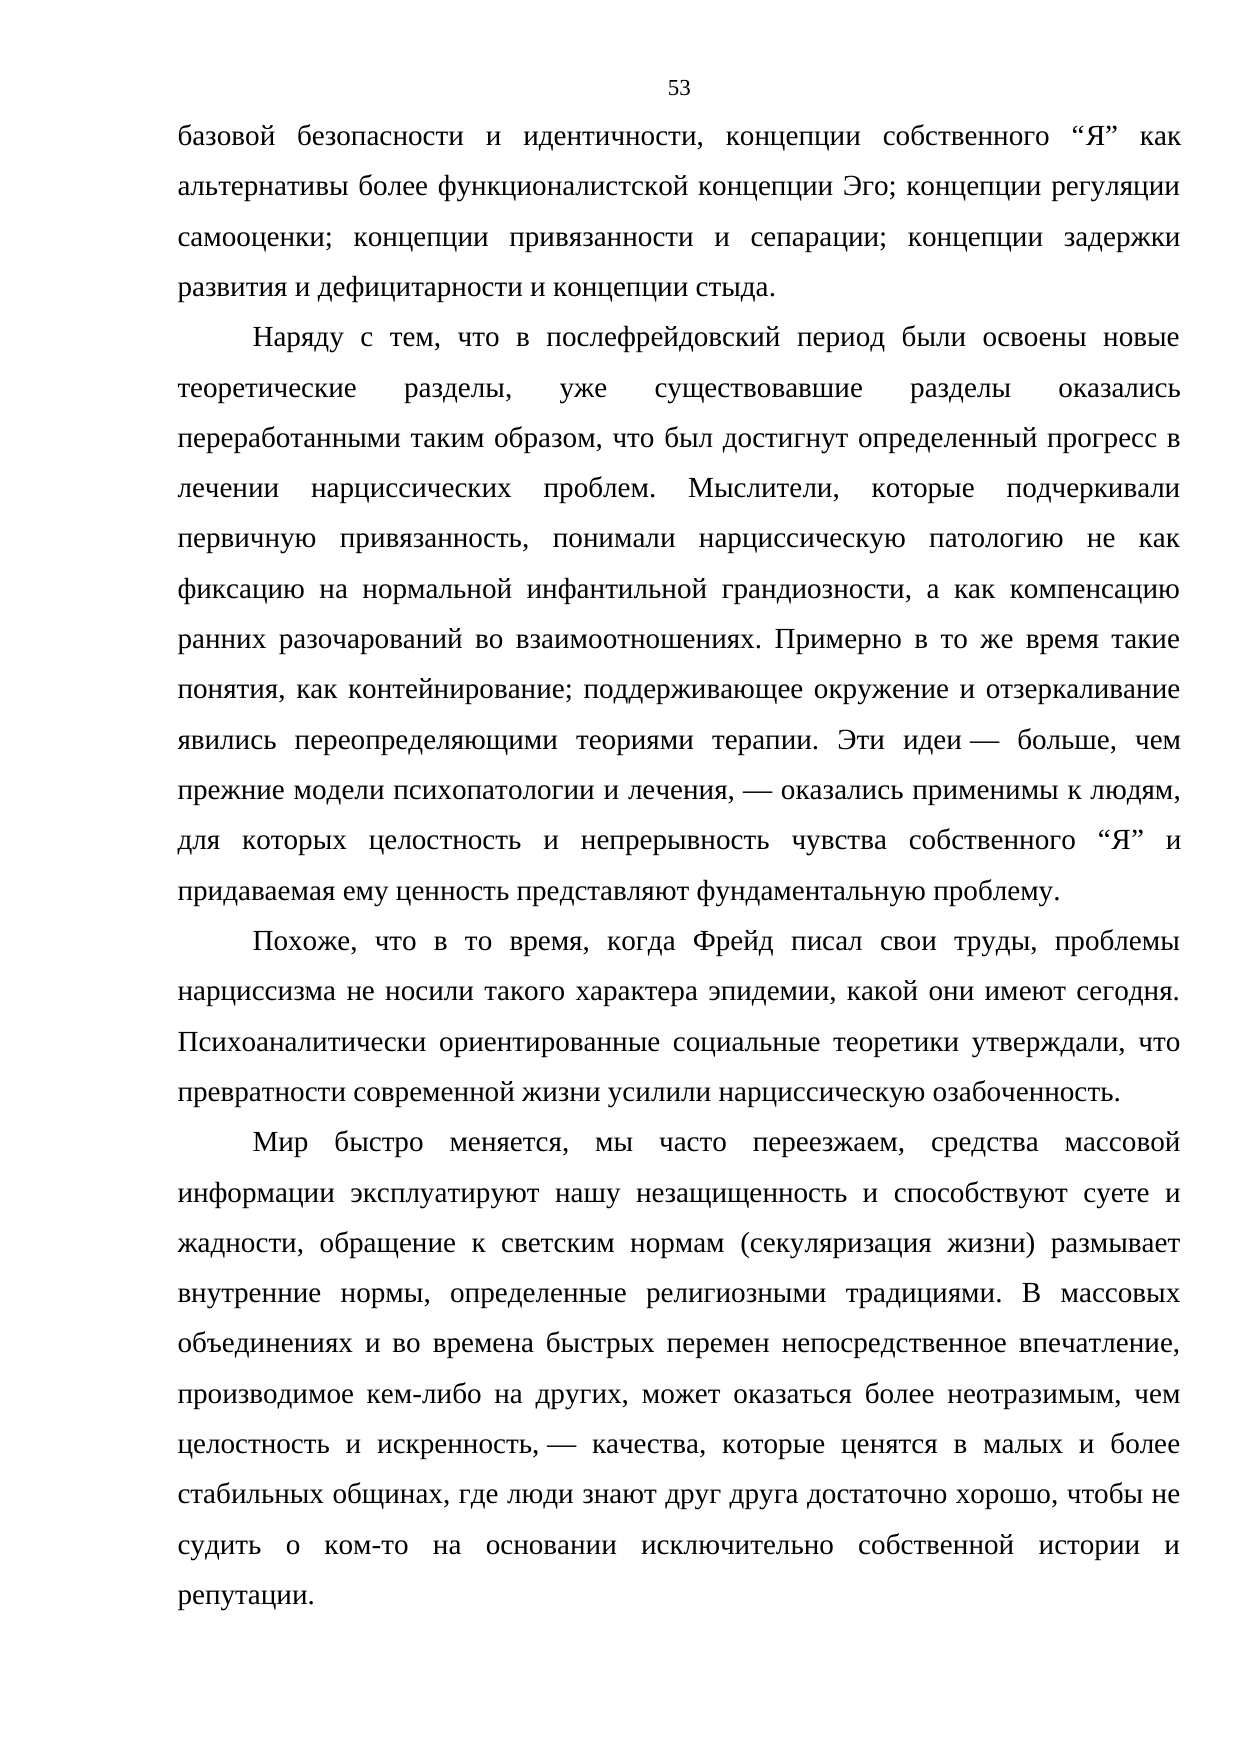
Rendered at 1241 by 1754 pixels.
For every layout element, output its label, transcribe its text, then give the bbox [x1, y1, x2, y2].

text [177, 118, 1181, 303]
text Мир быстро меняется, мы часто переезжаем, средства массовой информации эксплуатируют нашу незащищенность и способствуют суете и жадности, обращение к светским нормам (секуляризация жизни) размывает внутренние нормы, определенные религиозными традициями. В массовых объединениях и во времена быстрых перемен непосредственное впечатление, производимое кем-либо на других, может оказаться более неотразимым, чем целостность и искренность, — качества, которые ценятся в малых и более стабильных общинах, где люди знают друг друга достаточно хорошо, чтобы не судить о ком-то на основании исключительно собственной истории и репутации. [177, 1124, 1181, 1611]
text Похоже, что в то время, когда Фрейд писал свои труды, проблемы нарциссизма не носили такого характера эпидемии, какой они имеют сегодня. Психоаналитически ориентированные социальные теоретики утверждали, что превратности современной жизни усилили нарциссическую озабоченность. [177, 923, 1181, 1108]
text Наряду с тем, что в послефрейдовский период были освоены новые теоретические разделы, уже существовавшие разделы оказались переработанными таким образом, что был достигнут определенный прогресс в лечении нарциссических проблем. Мыслители, которые подчеркивали первичную привязанность, понимали нарциссическую патологию не как фиксацию на нормальной инфантильной грандиозности, а как компенсацию ранних разочарований во взаимоотношениях. Примерно в то же время такие понятия, как контейнирование; поддерживающее окружение и отзеркаливание явились переопределяющими теориями терапии. Эти идеи — больше, чем прежние модели психопатологии и лечения, — оказались применимы к людям, для которых целостность и непрерывность чувства собственного “я” и придаваемая ему ценность представляют фундаментальную проблему. [177, 319, 1181, 906]
